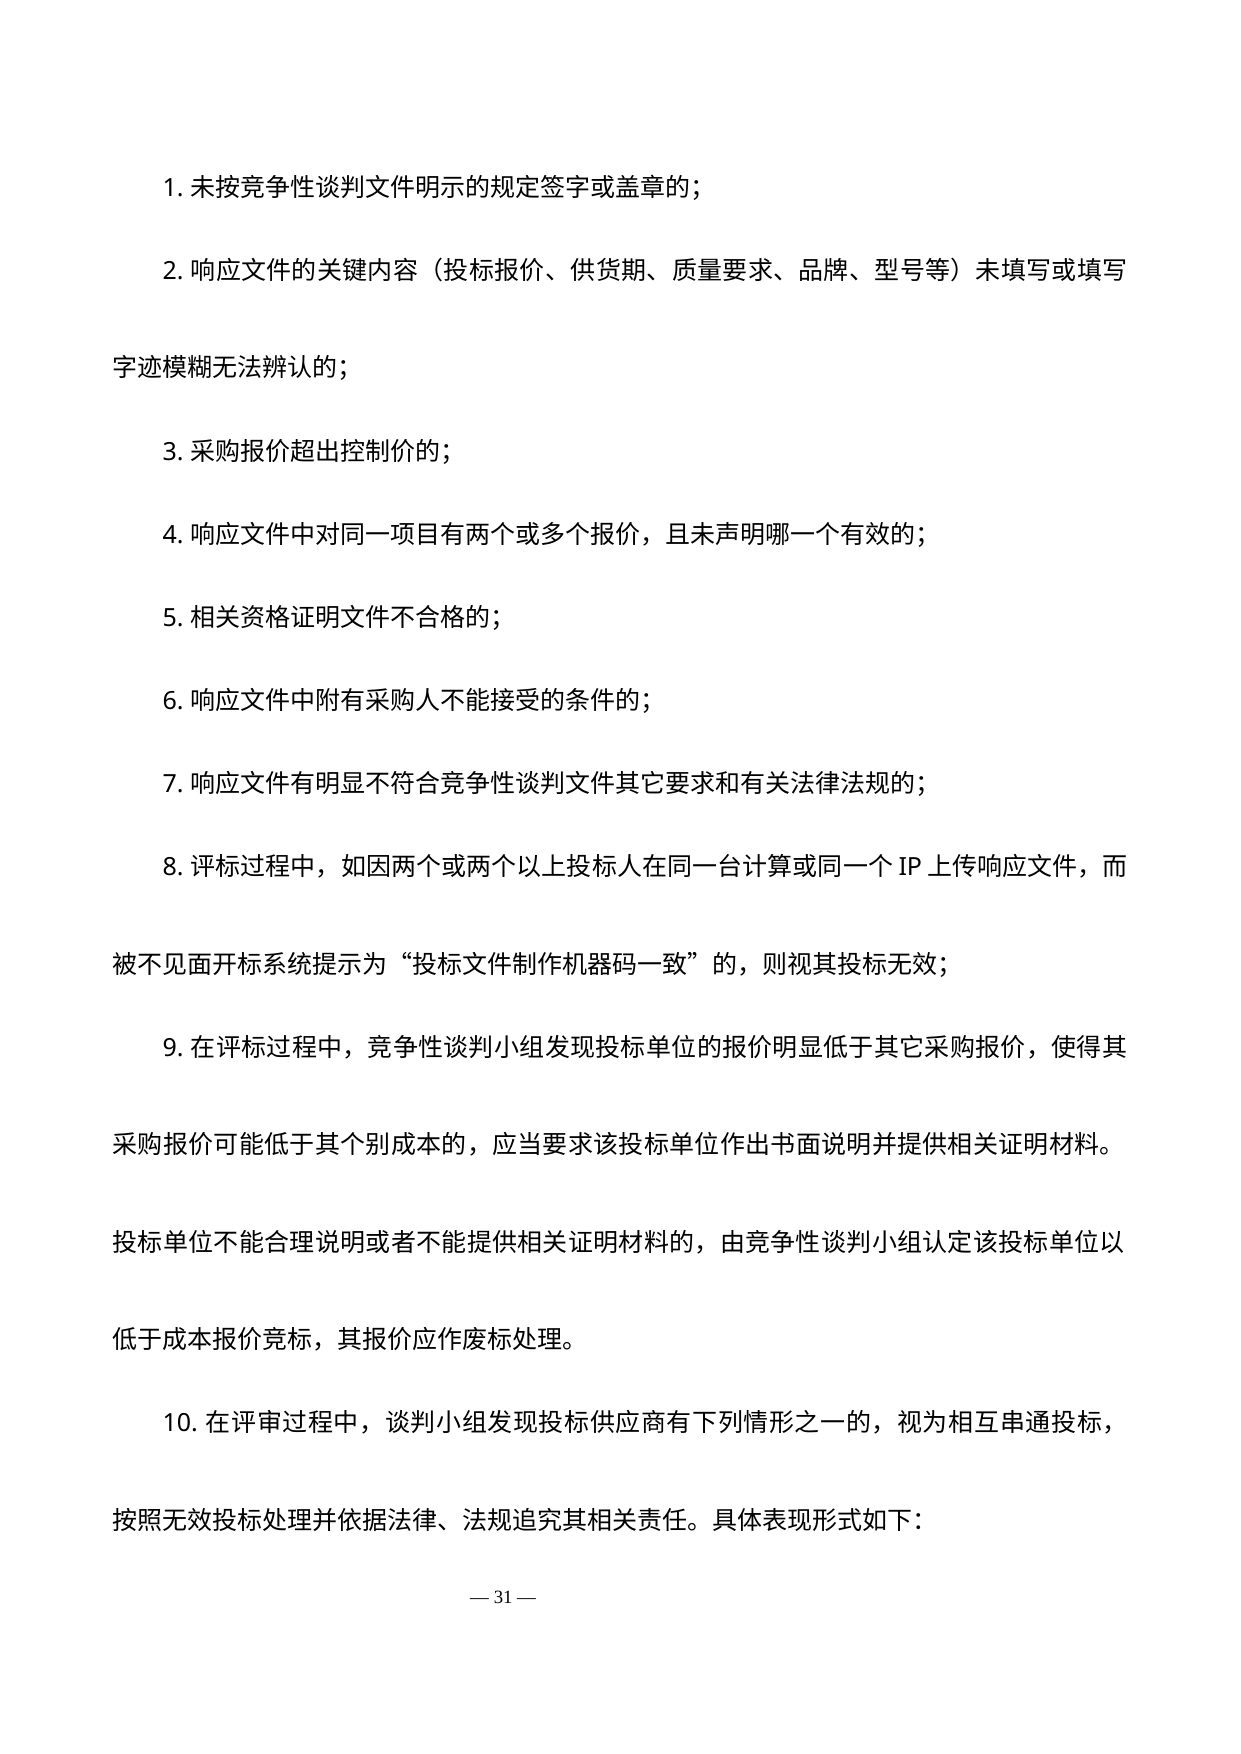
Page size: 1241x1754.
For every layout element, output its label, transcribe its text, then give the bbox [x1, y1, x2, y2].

text 4. 响应文件中对同一项目有两个或多个报价，且未声明哪一个有效的； [112, 500, 1128, 565]
text 9. 在评标过程中，竞争性谈判小组发现投标单位的报价明显低于其它采购报价，使得其采购报价可能低于其个别成本的，应当要求该投标单位作出书面说明并提供相关证明材料。投标单位不能合理说明或者不能提供相关证明材料的，由竞争性谈判小组认定该投标单位以低于成本报价竞标，其报价应作废标处理。 [112, 1013, 1128, 1370]
text 3. 采购报价超出控制价的； [112, 417, 1128, 482]
text 1. 未按竞争性谈判文件明示的规定签字或盖章的； [112, 153, 1128, 218]
text 5. 相关资格证明文件不合格的； [112, 583, 1128, 648]
text 10. 在评审过程中，谈判小组发现投标供应商有下列情形之一的，视为相互串通投标，按照无效投标处理并依据法律、法规追究其相关责任。具体表现形式如下： [112, 1388, 1128, 1551]
text 6. 响应文件中附有采购人不能接受的条件的； [112, 666, 1128, 731]
text 2. 响应文件的关键内容（投标报价、供货期、质量要求、品牌、型号等）未填写或填写字迹模糊无法辨认的； [112, 236, 1128, 398]
text 8. 评标过程中，如因两个或两个以上投标人在同一台计算或同一个IP上传响应文件，而被不见面开标系统提示为“投标文件制作机器码一致”的，则视其投标无效； [112, 832, 1128, 995]
text 7. 响应文件有明显不符合竞争性谈判文件其它要求和有关法律法规的； [112, 749, 1128, 814]
